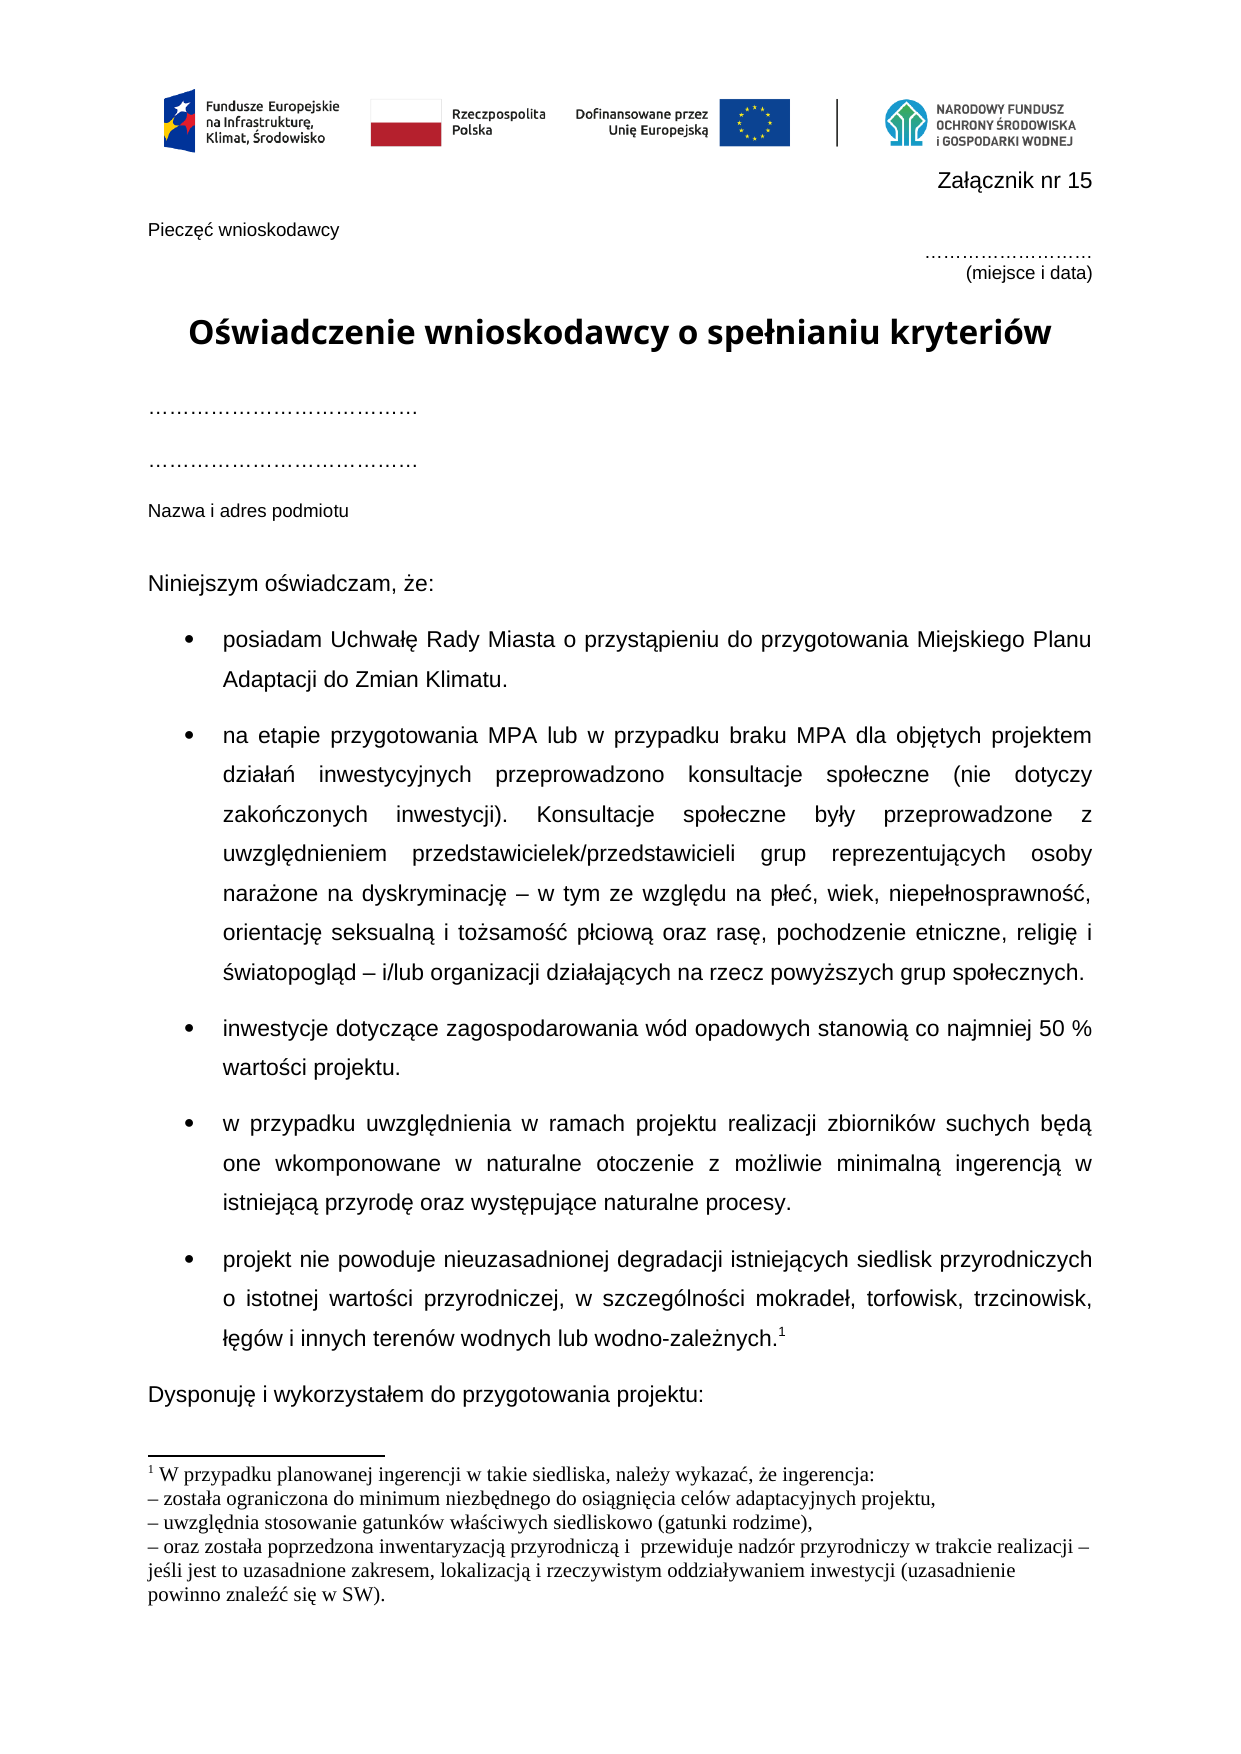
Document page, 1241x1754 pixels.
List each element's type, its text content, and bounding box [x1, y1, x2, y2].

text Załącznik nr 15 [148, 167, 1093, 194]
list na etapie przygotowania MPA lub w przypadku braku MPA dla objętych projektem działań inwestycyjnych przeprowadzono konsultacje społeczne (nie dotyczy zakończonych inwestycji). Konsultacje społeczne były przeprowadzone z uwzględnieniem przedstawicielek/przedstawicieli grup reprezentujących osoby narażone na dyskryminację – w tym ze względu na płeć, wiek, niepełnosprawność, orientację seksualną i tożsamość płciową oraz rasę, pochodzenie etniczne, religię i światopogląd – i/lub organizacji działających na rzecz powyższych grup społecznych. [185, 722, 1093, 985]
text Pieczęć wnioskodawcy [148, 219, 1093, 240]
text Niniejszym oświadczam, że: [148, 570, 1093, 596]
list posiadam Uchwałę Rady Miasta o przystąpieniu do przygotowania Miejskiego Planu Adaptacji do Zmian Klimatu. [185, 626, 1093, 692]
list projekt nie powoduje nieuzasadnionej degradacji istniejących siedlisk przyrodniczych o istotnej wartości przyrodniczej, w szczególności mokradeł, torfowisk, trzcinowisk, łęgów i innych terenów wodnych lub wodno-zależnych. [185, 1246, 1093, 1351]
list inwestycje dotyczące zagospodarowania wód opadowych stanowią co najmniej 50 % wartości projektu. [185, 1015, 1093, 1081]
text (miejsce i data) [148, 262, 1093, 283]
subtitle Oświadczenie wnioskodawcy o spełnianiu kryteriów [148, 308, 1093, 354]
text Dysponuję i wykorzystałem do przygotowania projektu: [148, 1381, 1093, 1407]
text ………………………………… [148, 395, 1093, 419]
text ………………………………… [148, 448, 1093, 472]
text ……………………… [148, 240, 1093, 262]
list w przypadku uwzględnienia w ramach projektu realizacji zbiorników suchych będą one wkomponowane w naturalne otoczenie z możliwie minimalną ingerencją w istniejącą przyrodę oraz występujące naturalne procesy. [185, 1110, 1093, 1216]
picture [147, 73, 1092, 168]
text Nazwa i adres podmiotu [148, 500, 1093, 522]
